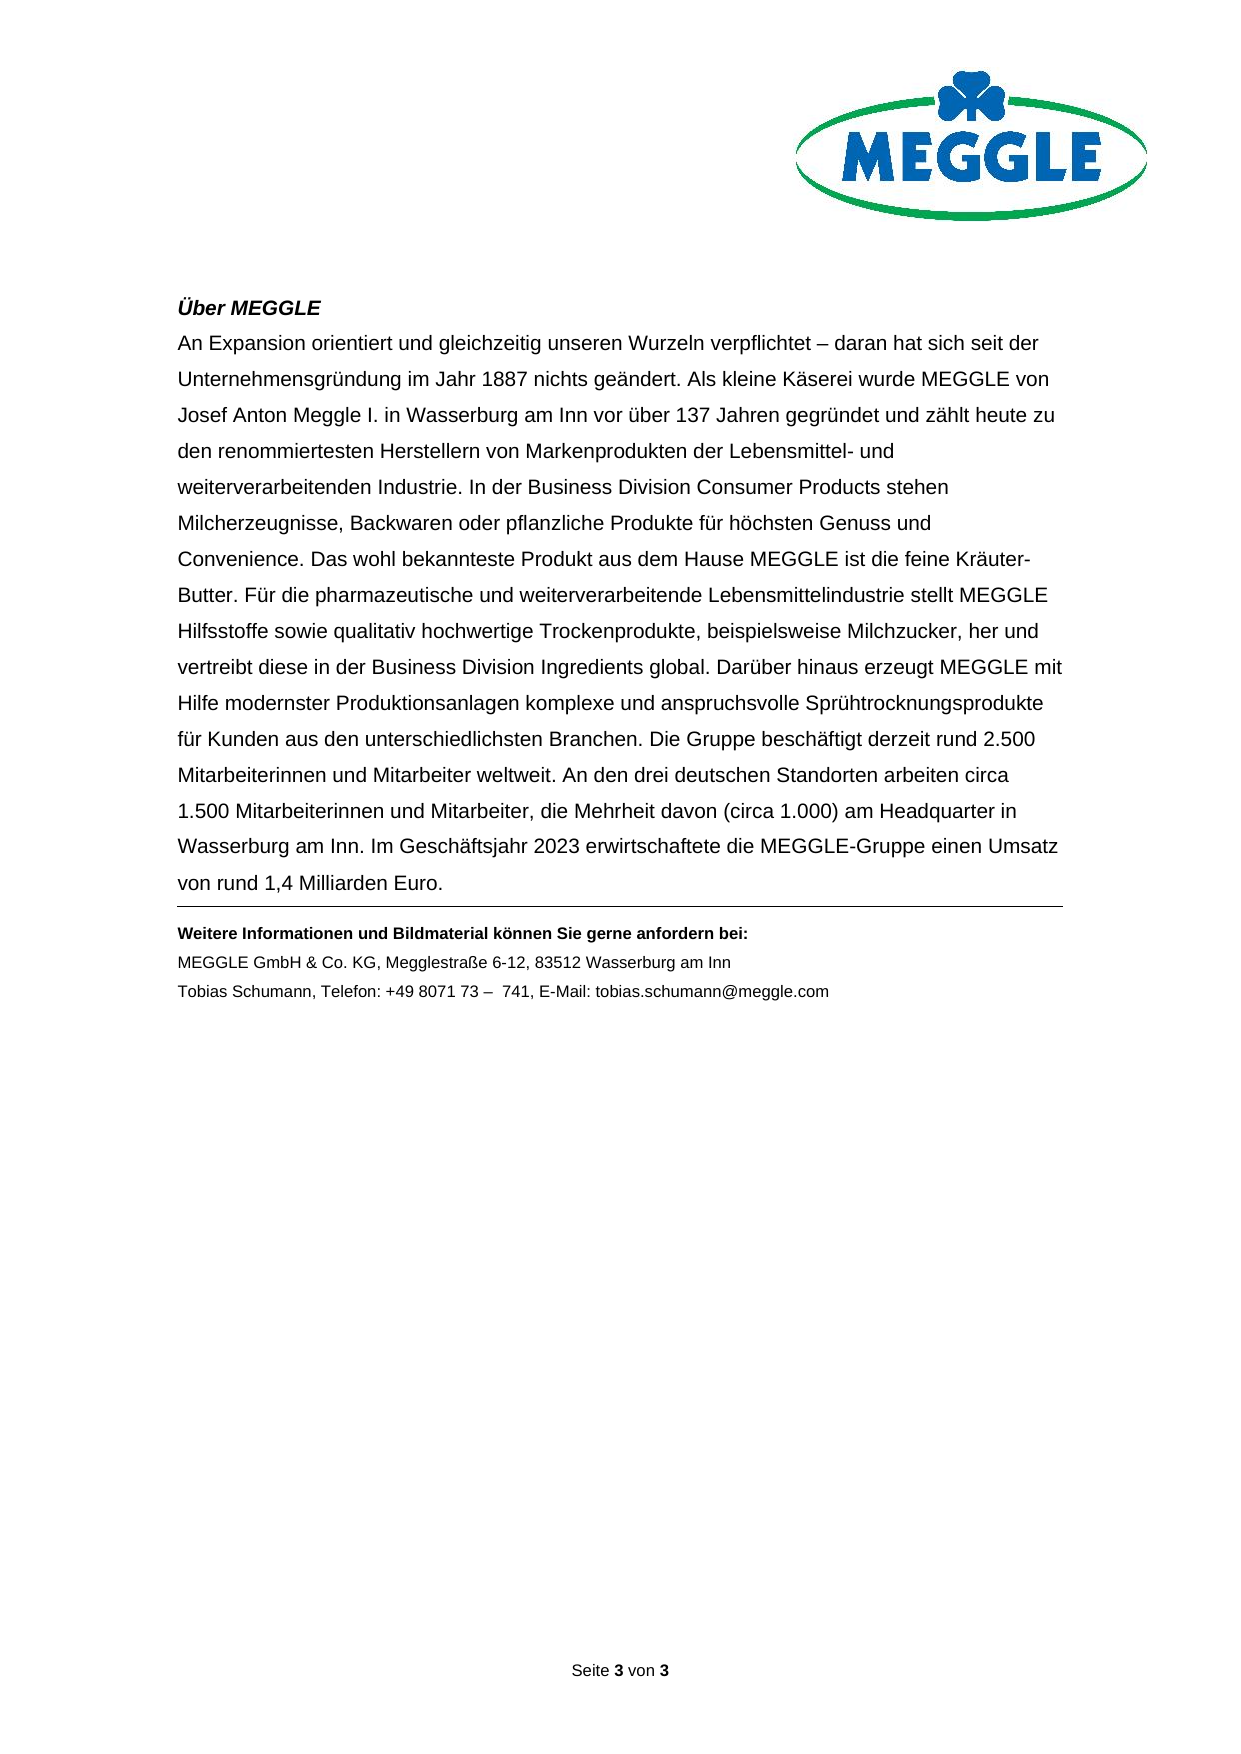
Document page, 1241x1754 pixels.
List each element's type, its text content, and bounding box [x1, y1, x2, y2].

text Weitere Informationen und Bildmaterial können Sie gerne anfordern bei: [177, 921, 1063, 943]
text Über MEGGLE [177, 295, 1063, 319]
text Tobias Schumann, Telefon: +49 8071 73 – 741, E-Mail: tobias.schumann@meggle.com [177, 981, 1063, 1001]
text An Expansion orientiert und gleichzeitig unseren Wurzeln verpflichtet – daran hat sich seit der Unternehmensgründung im Jahr 1887 nichts geändert. Als kleine Käserei wurde MEGGLE von Josef Anton Meggle I. in Wasserburg am Inn vor über 137 Jahren gegründet und zählt heute zu den renommiertesten Herstellern von Markenprodukten der Lebensmittel- und weiterverarbeitenden Industrie. In der Business Division Consumer Products stehen Milcherzeugnisse, Backwaren oder pflanzliche Produkte für höchsten Genuss und Convenience. Das wohl bekannteste Produkt aus dem Hause MEGGLE ist die feine Kräuter-Butter. Für die pharmazeutische und weiterverarbeitende Lebensmittelindustrie stellt MEGGLE Hilfsstoffe sowie qualitativ hochwertige Trockenprodukte, beispielsweise Milchzucker, her und vertreibt diese in der Business Division Ingredients global. Darüber hinaus erzeugt MEGGLE mit Hilfe modernster Produktionsanlagen komplexe und anspruchsvolle Sprühtrocknungsprodukte für Kunden aus den unterschiedlichsten Branchen. Die Gruppe beschäftigt derzeit rund 2.500 Mitarbeiterinnen und Mitarbeiter weltweit. An den drei deutschen Standorten arbeiten circa 1.500 Mitarbeiterinnen und Mitarbeiter, die Mehrheit davon (circa 1.000) am Headquarter in Wasserburg am Inn. Im Geschäftsjahr 2023 erwirtschaftete die MEGGLE-Gruppe einen Umsatz von rund 1,4 Milliarden Euro. [177, 331, 1063, 894]
picture [791, 67, 1148, 221]
text MEGGLE GmbH & Co. KG, Megglestraße 6-12, 83512 Wasserburg am Inn [177, 953, 1063, 972]
